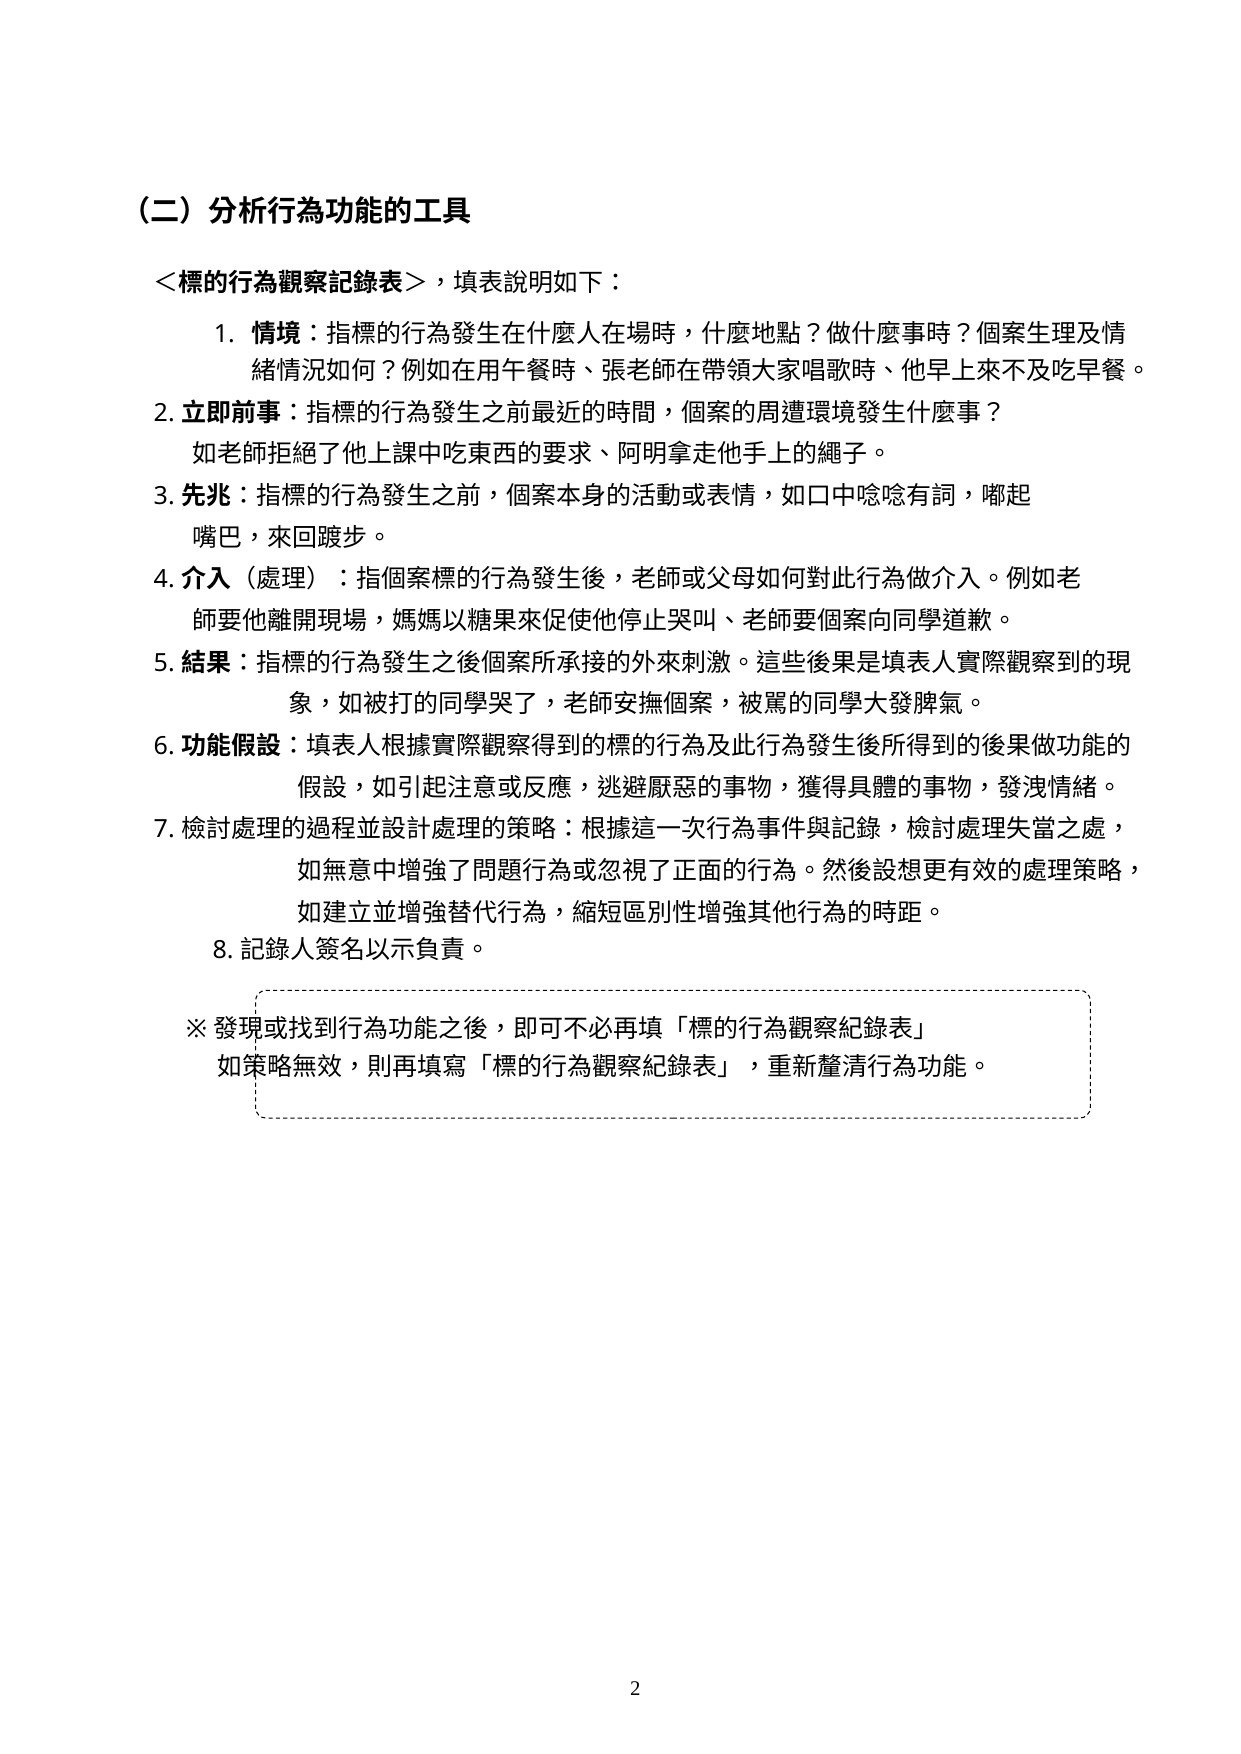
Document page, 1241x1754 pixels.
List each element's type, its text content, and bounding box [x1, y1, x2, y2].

text 如策略無效，則再填寫「標的行為觀察紀錄表」，重新釐清行為功能。 [89, 1046, 1181, 1083]
text ※ 發現或找到行為功能之後，即可不必再填「標的行為觀察紀錄表」 [89, 1004, 1181, 1046]
text （二）分析行為功能的工具 [89, 171, 1169, 246]
text ＜標的行為觀察記錄表＞，填表說明如下： [89, 258, 1181, 300]
text 師要他離開現場，媽媽以糖果來促使他停止哭叫、老師要個案向同學道歉。 [89, 596, 1142, 638]
text 4. 介入（處理）：指個案標的行為發生後，老師或父母如何對此行為做介入。例如老 [89, 554, 1142, 596]
text 5. 結果：指標的行為發生之後個案所承接的外來刺激。這些後果是填表人實際觀察到的現象，如被打的同學哭了，老師安撫個案，被駡的同學大發脾氣。 [89, 638, 1142, 721]
text 8. 記錄人簽名以示負責。 [187, 929, 1181, 967]
text 6. 功能假設：填表人根據實際觀察得到的標的行為及此行為發生後所得到的後果做功能的假設，如引起注意或反應，逃避厭惡的事物，獲得具體的事物，發洩情緒。 [89, 721, 1142, 804]
list 情境：指標的行為發生在什麼人在場時，什麼地點？做什麼事時？個案生理及情緒情況如何？例如在用午餐時、張老師在帶領大家唱歌時、他早上來不及吃早餐。 [214, 313, 1142, 388]
text 2. 立即前事：指標的行為發生之前最近的時間，個案的周遭環境發生什麼事？ [89, 388, 1142, 429]
text 如老師拒絕了他上課中吃東西的要求、阿明拿走他手上的繩子。 [89, 429, 1142, 471]
text 7. 檢討處理的過程並設計處理的策略：根據這一次行為事件與記錄，檢討處理失當之處，如無意中增強了問題行為或忽視了正面的行為。然後設想更有效的處理策略，如建立並增強替代行為，縮短區別性增強其他行為的時距。 [89, 804, 1142, 929]
text 3. 先兆：指標的行為發生之前，個案本身的活動或表情，如口中唸唸有詞，嘟起 [89, 471, 1142, 513]
text 嘴巴，來回踱步。 [89, 513, 1142, 554]
